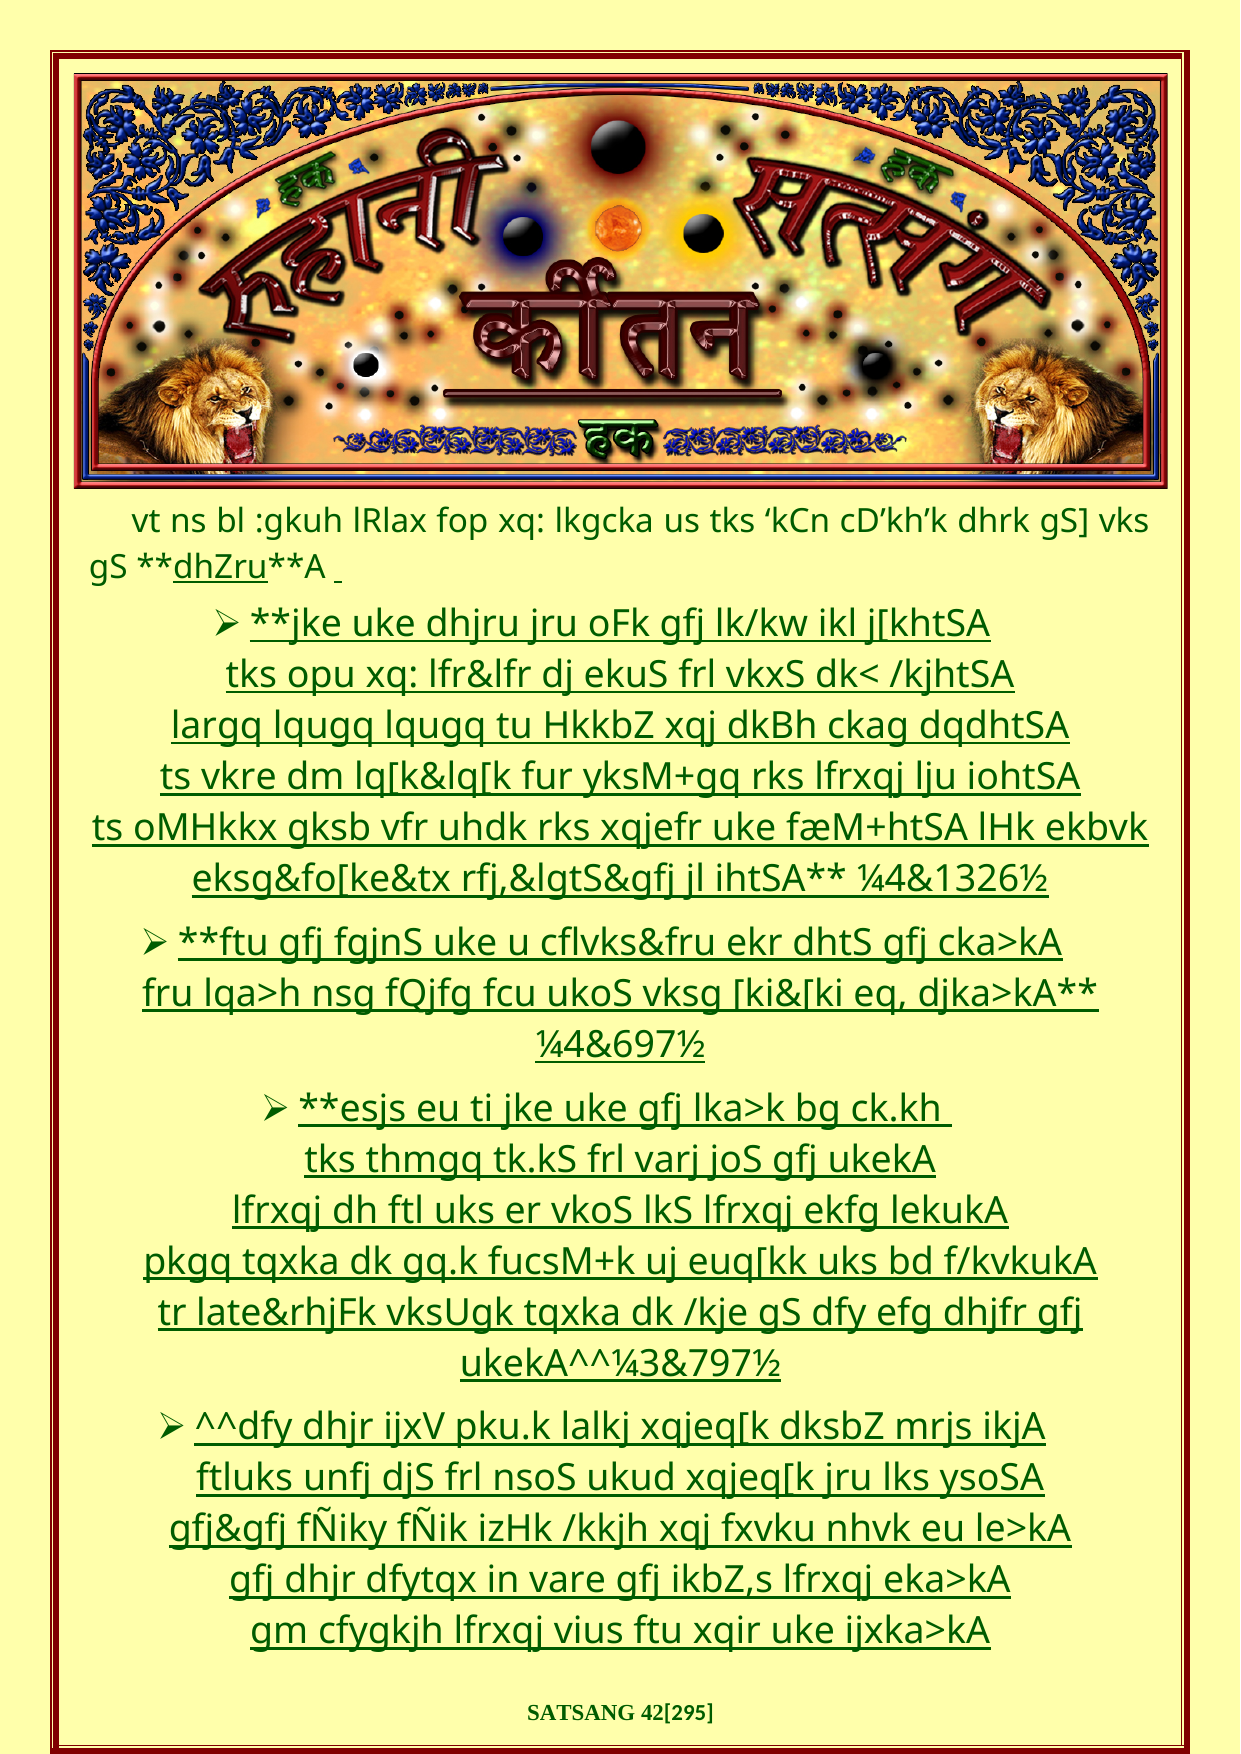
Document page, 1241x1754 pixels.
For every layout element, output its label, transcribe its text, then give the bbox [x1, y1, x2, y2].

text gfj&gfj fÑiky fÑik izHk /kkjh xqj fxvku nhvk eu le>kA [89, 1502, 1152, 1553]
text lfrxqj dh ftl uks er vkoS lkS lfrxqj ekfg lekukA [89, 1183, 1152, 1234]
list **ftu gfj fgjnS uke u cflvks&fru ekr dhtS gfj cka>kA [59, 915, 1152, 966]
list **esjs eu ti jke uke gfj lka>k bg ck.kh [59, 1081, 1152, 1132]
text fru lqa>h nsg fQjfg fcu ukoS vksg [ki&[ki eq, djka>kA** ¼4&697½ [89, 966, 1152, 1068]
text ts vkre dm lq[k&lq[k fur yksM+gq rks lfrxqj lju iohtSA [89, 749, 1152, 801]
text tks thmgq tk.kS frl varj joS gfj ukekA [89, 1132, 1152, 1183]
text ts oMHkkx gksb vfr uhdk rks xqjefr uke fæM+htSA lHk ekbvk eksg&fo[ke&tx rfj,&lgtS&gfj jl ihtSA** ¼4&1326½ [89, 801, 1152, 903]
text largq lqugq lqugq tu HkkbZ xqj dkBh ckag dqdhtSA [89, 698, 1152, 749]
text pkgq tqxka dk gq.k fucsM+k uj euq[kk uks bd f/kvkukA [89, 1234, 1152, 1285]
text gm cfygkjh lfrxqj vius ftu xqir uke ijxka>kA [89, 1604, 1152, 1655]
text tks opu xq: lfr&lfr dj ekuS frl vkxS dk< /kjhtSA [89, 647, 1152, 698]
list ^^dfy dhjr ijxV pku.k lalkj xqjeq[k dksbZ mrjs ikjA [59, 1399, 1152, 1451]
text tr late&rhjFk vksUgk tqxka dk /kje gS dfy efg dhjfr gfj ukekA^^¼3&797½ [89, 1285, 1152, 1387]
text ftluks unfj djS frl nsoS ukud xqjeq[k jru lks ysoSA [89, 1451, 1152, 1502]
text gfj dhjr dfytqx in vare gfj ikbZ,s lfrxqj eka>kA [89, 1553, 1152, 1604]
list **jke uke dhjru jru oFk gfj lk/kw ikl j[khtSA [59, 596, 1152, 647]
picture [73, 73, 1168, 489]
text vt ns bl :gkuh lRlax fop xq: lkgcka us tks ‘kCn cD’kh’k dhrk gS] vks gS **dhZru**A [89, 497, 1152, 588]
